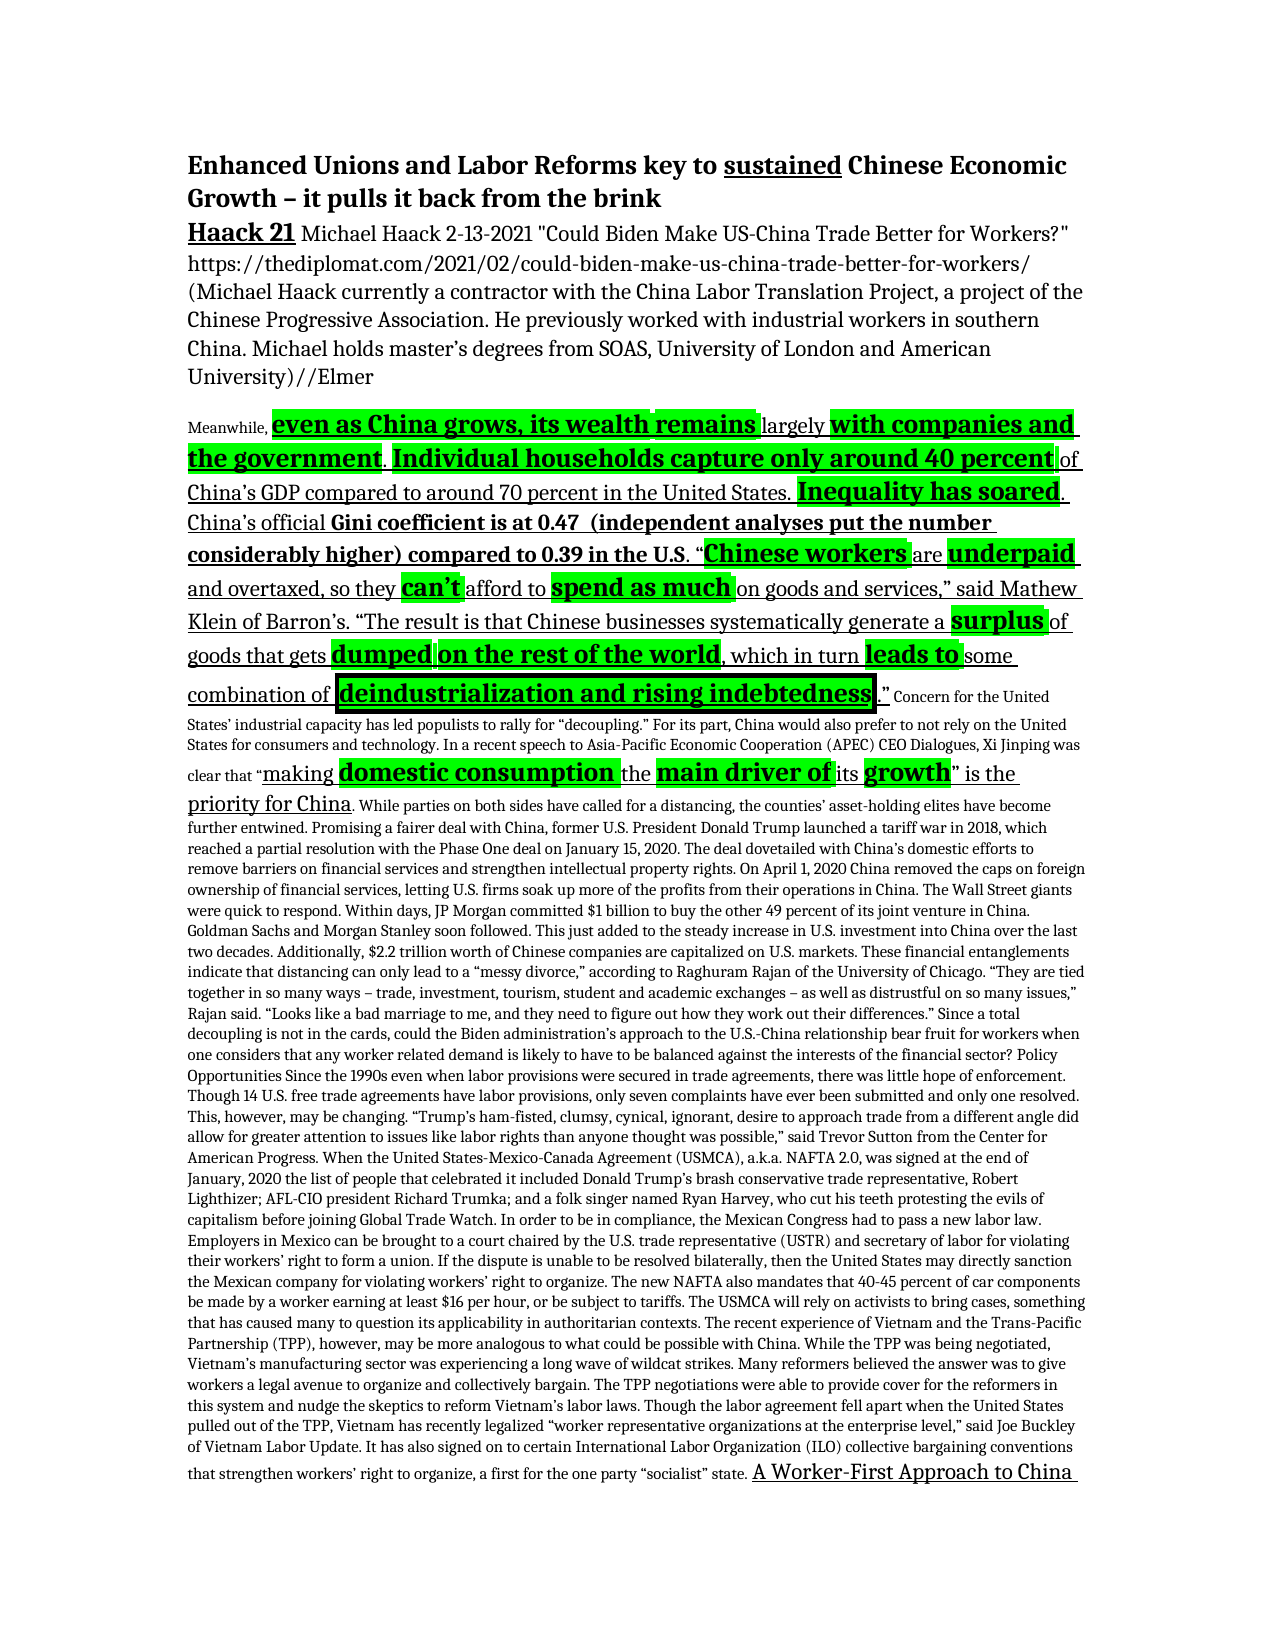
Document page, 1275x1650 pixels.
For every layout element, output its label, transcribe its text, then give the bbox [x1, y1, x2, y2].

text Haack 21 Michael Haack 2-13-2021 "Could Biden Make US-China Trade Better for Workers?" https://thediplomat.com/2021/02/could-biden-make-us-china-trade-better-for-workers/ (Michael Haack currently a contractor with the China Labor Translation Project, a project of the Chinese Progressive Association. He previously worked with industrial workers in southern China. Michael holds master’s degrees from SOAS, University of London and American University)//Elmer [187, 217, 1087, 390]
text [187, 409, 1087, 1485]
subtitle Enhanced Unions and Labor Reforms key to sustained Chinese Economic Growth – it pulls it back from the brink [187, 150, 1087, 215]
